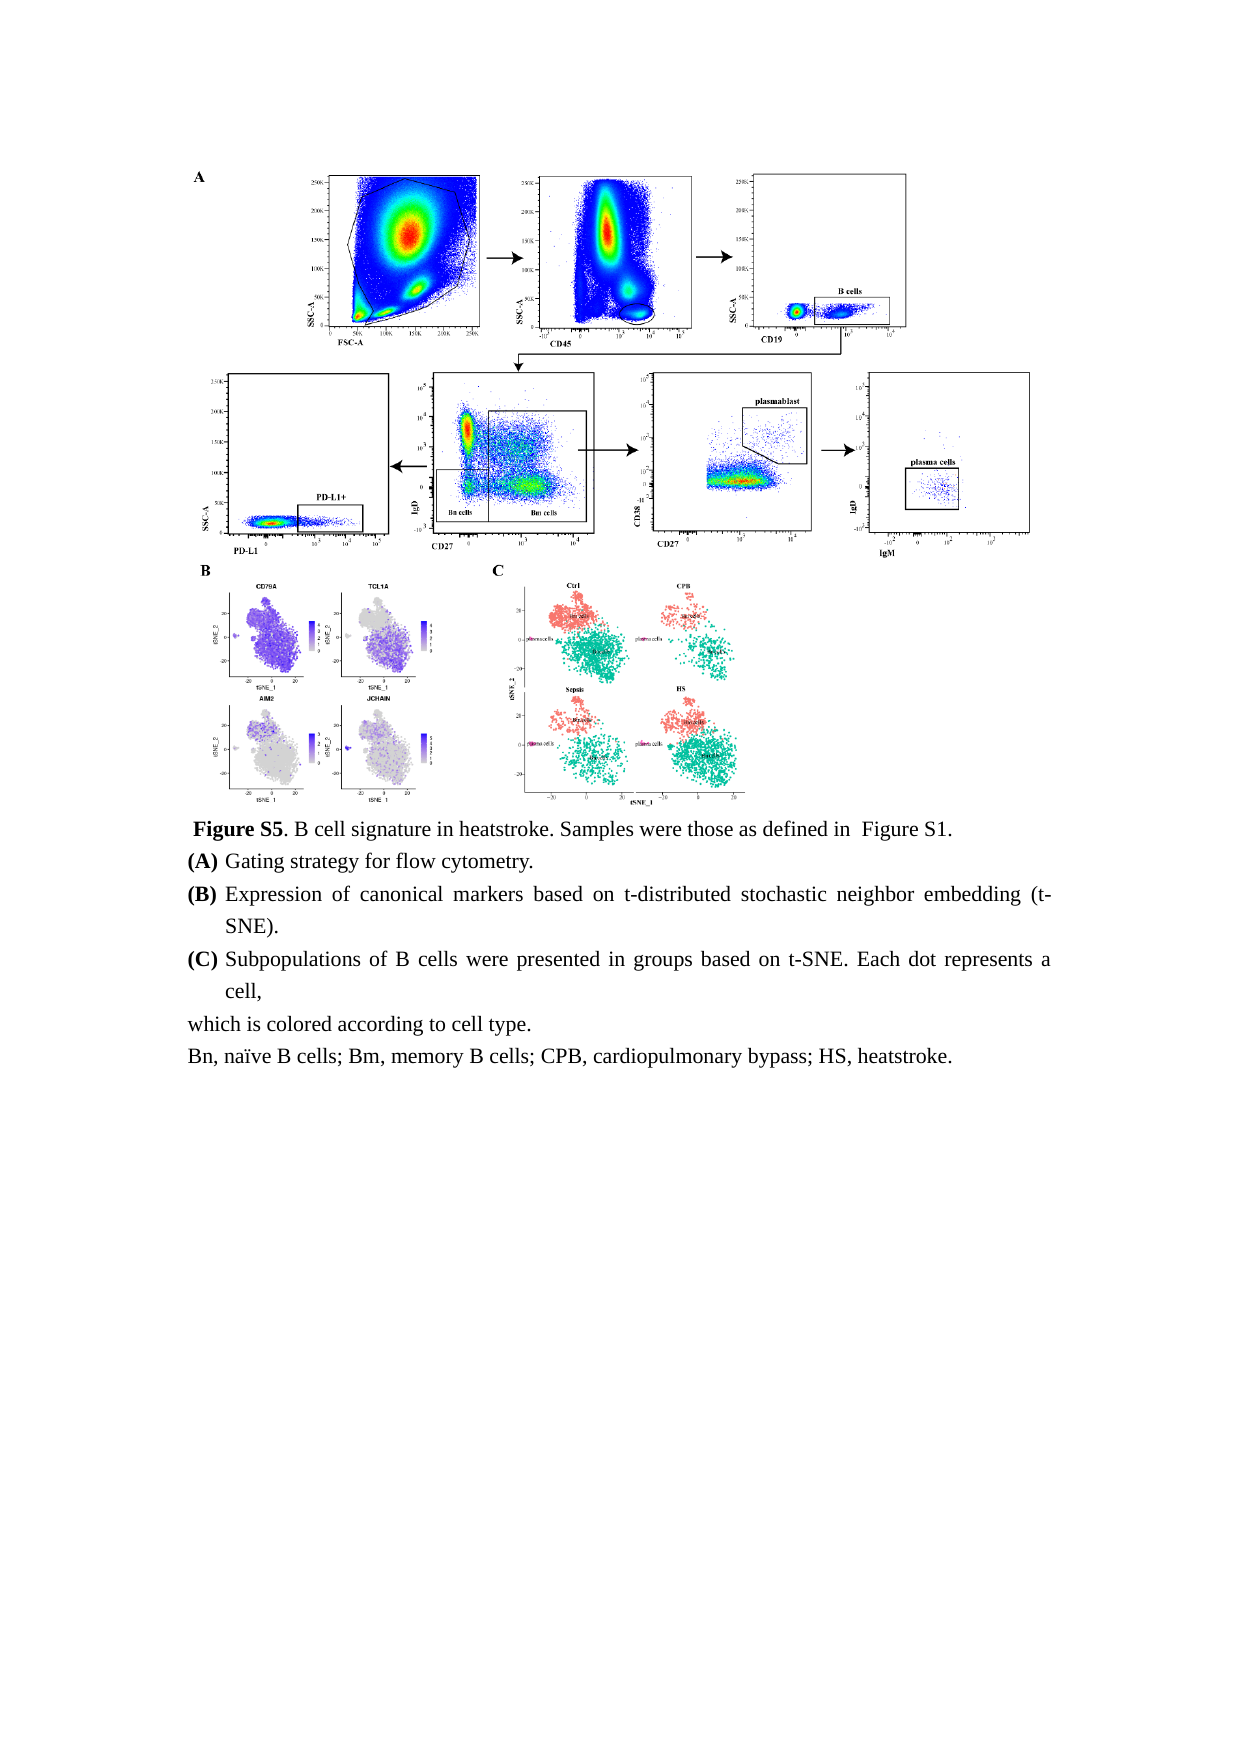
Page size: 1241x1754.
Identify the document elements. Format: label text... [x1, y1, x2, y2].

picture [187, 162, 1053, 811]
list Subpopulations of B cells were presented in groups based on t-SNE. Each dot represents a cell, [187, 942, 1053, 1007]
list Expression of canonical markers based on t-distributed stochastic neighbor embedding (t-SNE). [187, 877, 1053, 942]
text which is colored according to cell type. [187, 1007, 1053, 1039]
list Gating strategy for flow cytometry. [187, 844, 1053, 877]
text Bn, naïve B cells; Bm, memory B cells; CPB, cardiopulmonary bypass; HS, heatstroke. [187, 1039, 1053, 1072]
text Figure S5. B cell signature in heatstroke. Samples were those as defined in Figure S1. [187, 812, 1053, 844]
